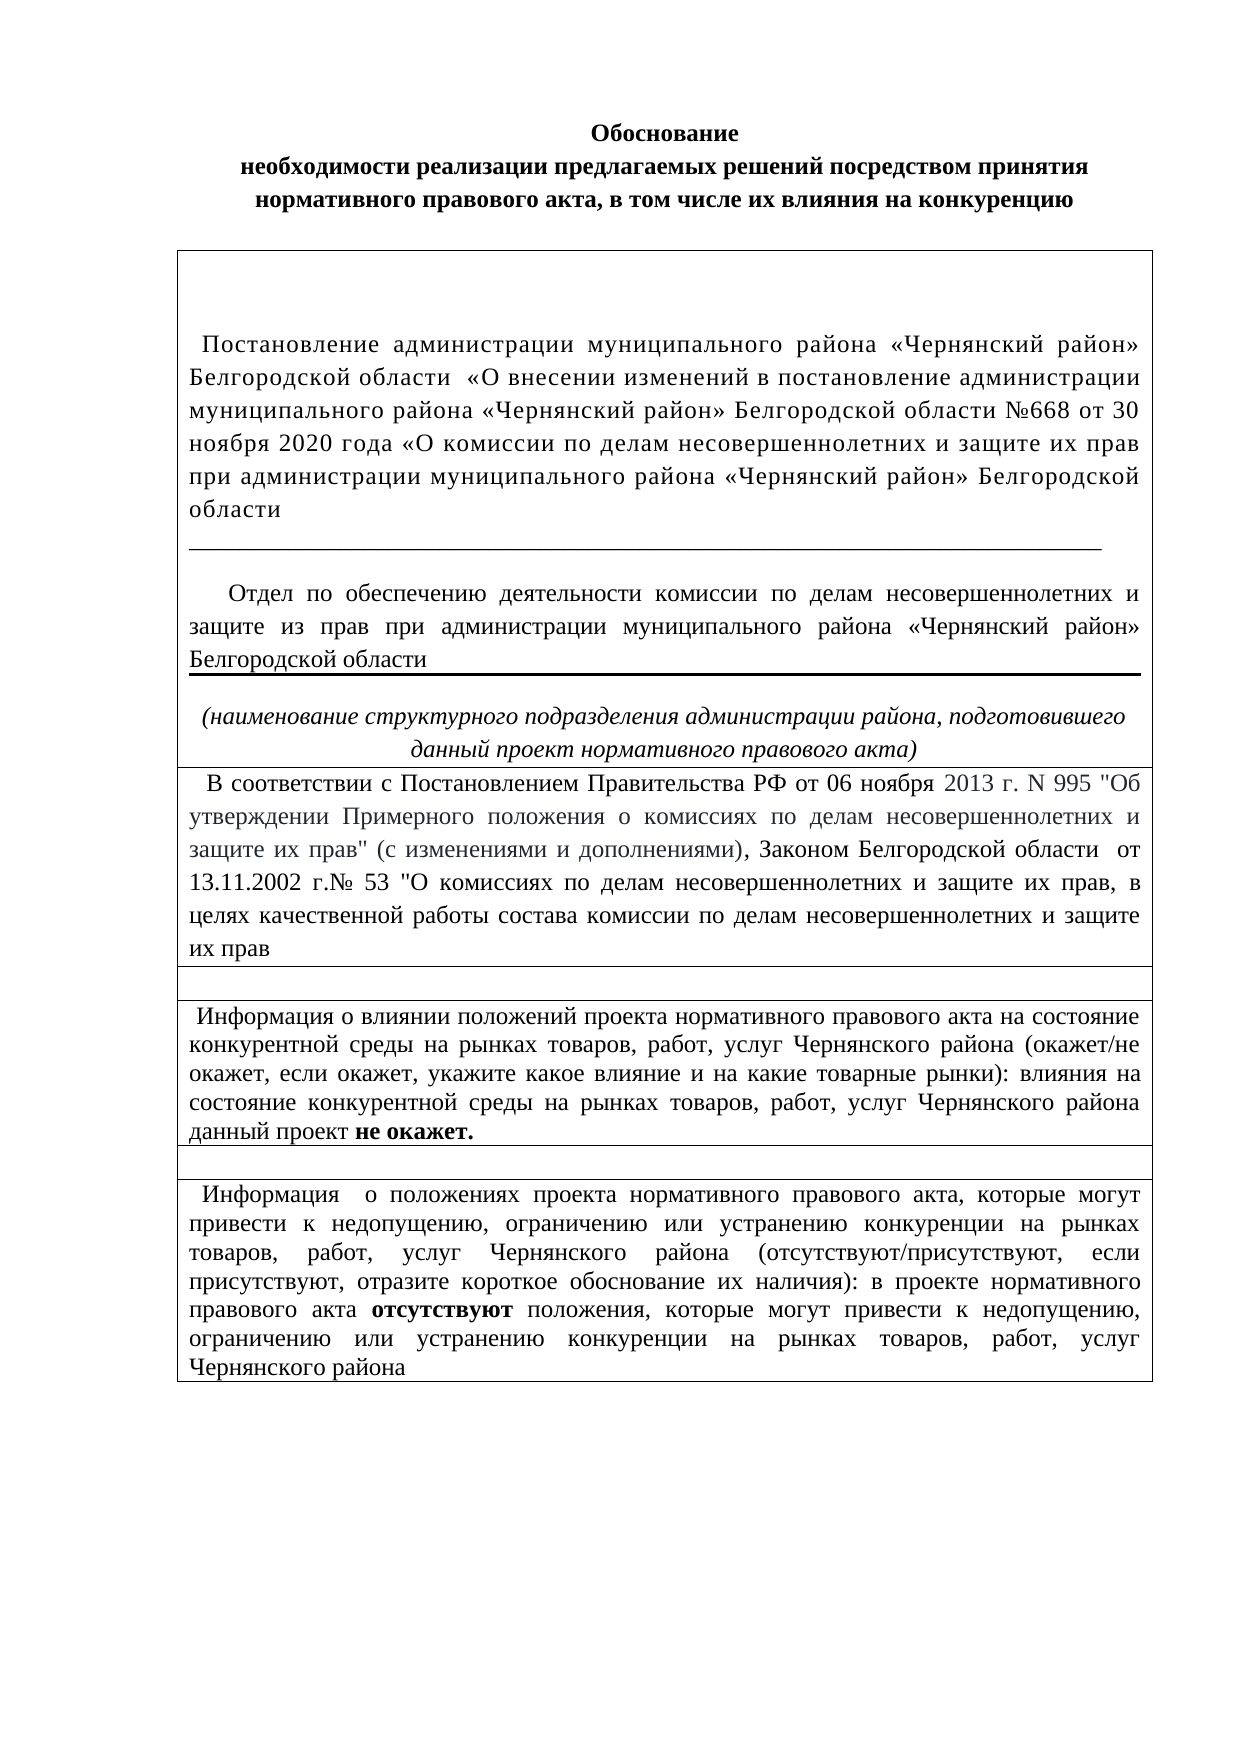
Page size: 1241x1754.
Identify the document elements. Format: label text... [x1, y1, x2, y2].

table_cell Информация о влиянии положений проекта нормативного правового акта на состояние конкурентной среды на рынках товаров, работ, услуг Чернянского района (окажет/не окажет, если окажет, укажите какое влияние и на какие товарные рынки): влияния на состояние конкурентной среды на рынках товаров, работ, услуг Чернянского района данный проект не окажет. [178, 1001, 1152, 1144]
table_cell [178, 1146, 1152, 1178]
text Обоснование [177, 118, 1152, 147]
table_cell В соответствии с Постановлением Правительства РФ от 06 ноября 2013 г. N 995 "Об утверждении Примерного положения о комиссиях по делам несовершеннолетних и защите их прав" (с изменениями и дополнениями), Законом Белгородской области от 13.11.2002 г.№ 53 "О комиссиях по делам несовершеннолетних и защите их прав, в целях качественной работы состава комиссии по делам несовершеннолетних и защите их прав [178, 768, 1152, 966]
table_cell Информация о положениях проекта нормативного правового акта, которые могут привести к недопущению, ограничению или устранению конкуренции на рынках товаров, работ, услуг Чернянского района (отсутствуют/присутствуют, если присутствуют, отразите короткое обоснование их наличия): в проекте нормативного правового акта отсутствуют положения, которые могут привести к недопущению, ограничению или устранению конкуренции на рынках товаров, работ, услуг Чернянского района [178, 1180, 1152, 1381]
text необходимости реализации предлагаемых решений посредством принятия нормативного правового акта, в том числе их влияния на конкуренцию [177, 151, 1152, 213]
table_header Постановление администрации муниципального района «Чернянский район» Белгородской области «О внесении изменений в постановление администрации муниципального района «Чернянский район» Белгородской области №668 от 30 ноября 2020 года «О комиссии по делам несовершеннолетних и защите их прав при администрации муниципального района «Чернянский район» Белгородской области _________________________________________________________________________ Отдел по обеспечению деятельности комиссии по делам несовершеннолетних и защите из прав при администрации муниципального района «Чернянский район» Белгородской области (наименование структурного подразделения администрации района, подготовившего данный проект нормативного правового акта) [178, 251, 1152, 767]
table_cell [178, 967, 1152, 1000]
